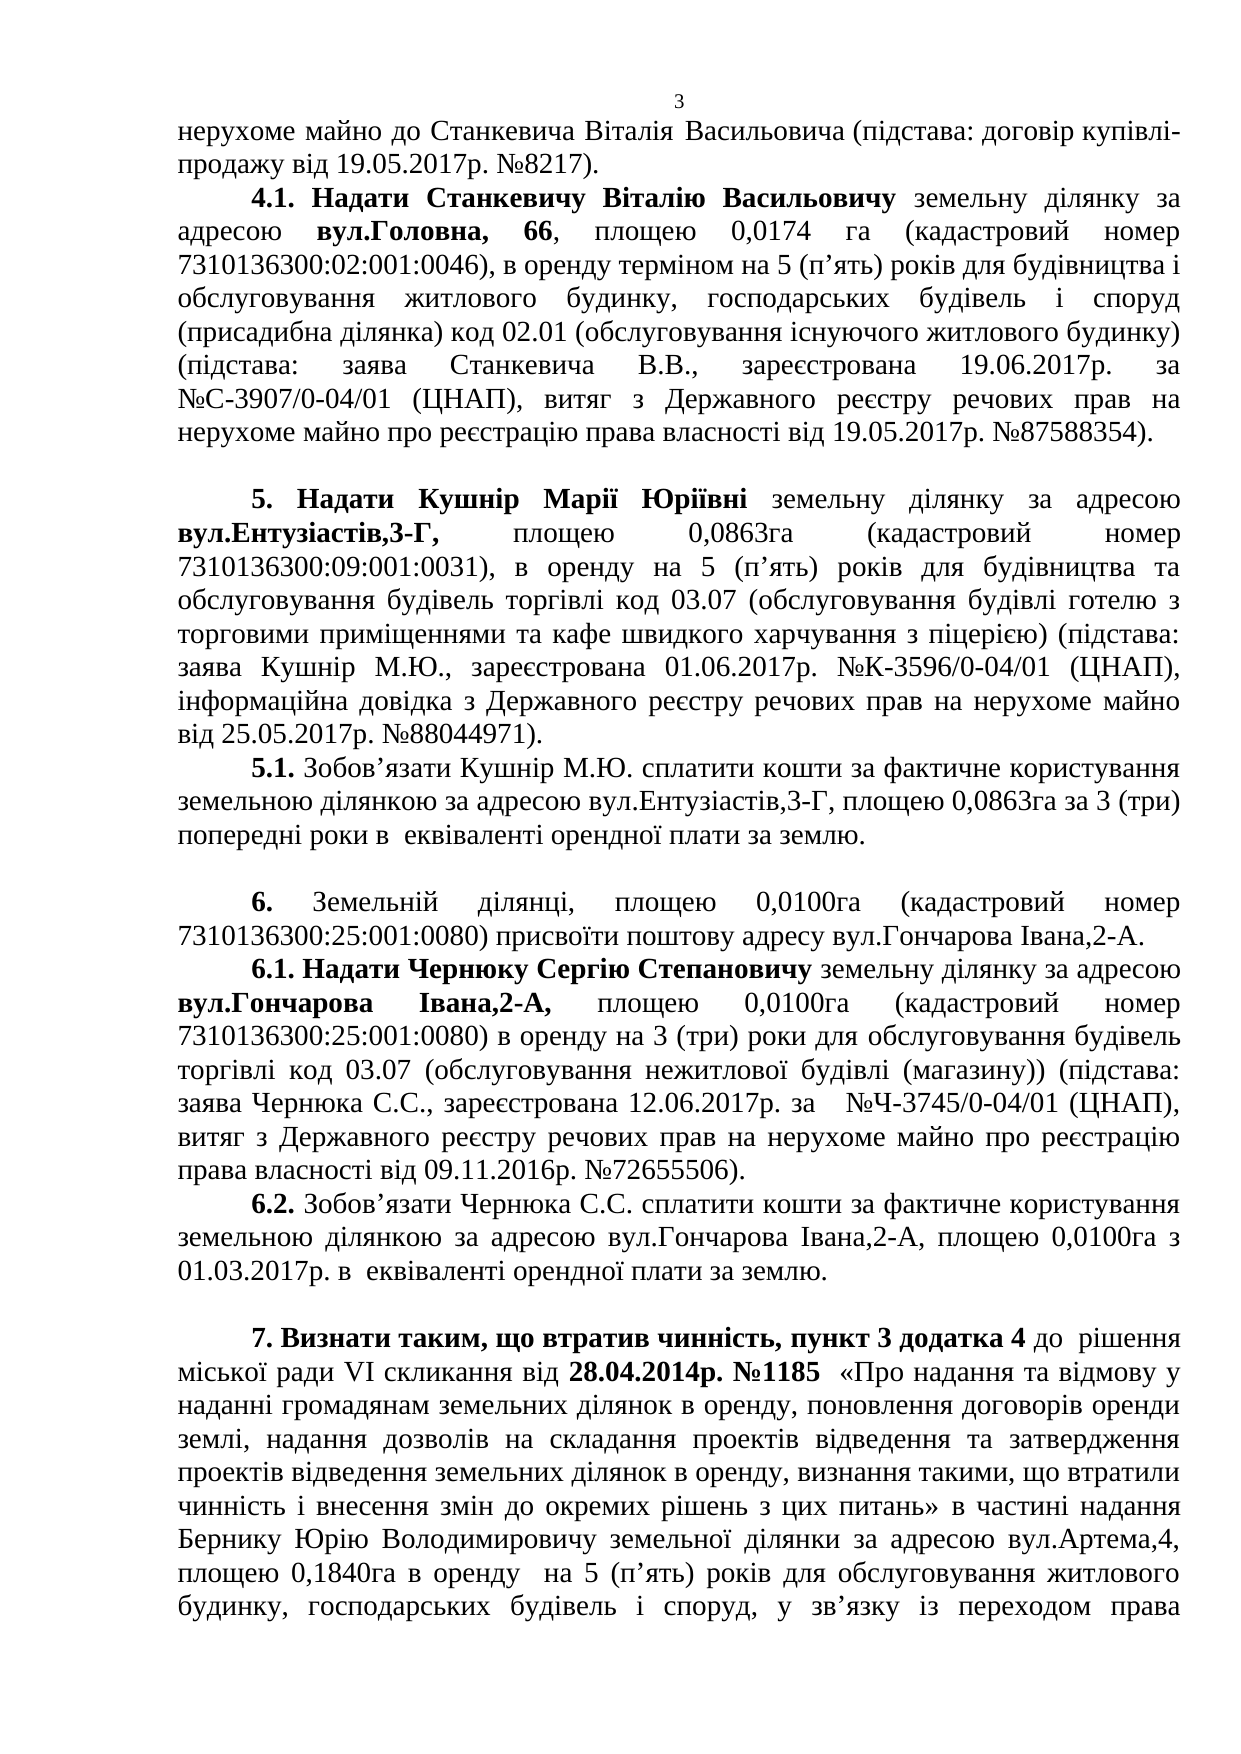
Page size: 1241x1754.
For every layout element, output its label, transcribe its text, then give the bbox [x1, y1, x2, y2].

text 4.1. Надати Станкевичу Віталію Васильовичу земельну ділянку за адресою вул.Головна, 66, площею (кадастровий номер 7310136300:02:001:0046), в оренду терміном на 5 (п’ять) років для будівництва і обслуговування житлового будинку, господарських будівель і споруд (присадибна ділянка) код 02.01 (обслуговування існуючого житлового будинку) (підстава: заява Станкевича В.В., зареєстрована 19.06.2017р. за №С-3907/0-04/01 (ЦНАП), витяг з Державного реєстру речових прав на нерухоме майно про реєстрацію права власності від 19.05.2017р. №87588354). [177, 180, 1181, 448]
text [177, 1320, 1181, 1622]
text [177, 113, 1181, 180]
text 6. Земельній ділянці, площею 0,0100га (кадастровий номер 7310136300:25:001:0080) присвоїти поштову адресу вул.Гончарова Івана,2-А. [177, 884, 1181, 951]
text 5. Надати Кушнір Марії Юріївні земельну ділянку за адресою вул.Ентузіастів,3-Г, площею 0,0863га (кадастровий номер 7310136300:09:001:0031), в оренду на 5 (п’ять) років для будівництва та обслуговування будівель торгівлі код 03.07 (обслуговування будівлі готелю з торговими приміщеннями та кафе швидкого харчування з піцерією) (підстава: заява Кушнір М.Ю., зареєстрована 01.06.2017р. №К-3596/0-04/01 (ЦНАП), інформаційна довідка з Державного реєстру речових прав на нерухоме майно від 25.05.2017р. №88044971). [177, 482, 1181, 750]
text 6.2. Зобов’язати Чернюка С.С. сплатити кошти за фактичне користування земельною ділянкою за адресою вул.Гончарова Івана,2-А, площею 0,0100га з 01.03.2017р. в еквіваленті орендної плати за землю. [177, 1186, 1181, 1287]
text 6.1. Надати Чернюку Сергію Степановичу земельну ділянку за адресою вул.Гончарова Івана,2-А, площею 0,0100га (кадастровий номер 7310136300:25:001:0080) в оренду на 3 (три) роки для обслуговування будівель торгівлі код 03.07 (обслуговування нежитлової будівлі (магазину)) (підстава: заява Чернюка С.С., зареєстрована 12.06.2017р. за №Ч-3745/0-04/01 (ЦНАП), витяг з Державного реєстру речових прав на нерухоме майно про реєстрацію права власності від 09.11.2016р. №72655506). [177, 951, 1181, 1186]
text 5.1. Зобов’язати Кушнір М.Ю. сплатити кошти за фактичне користування земельною ділянкою за адресою вул.Ентузіастів,3-Г, площею 0,0863га за 3 (три) попередні роки в еквіваленті орендної плати за землю. [177, 750, 1181, 851]
